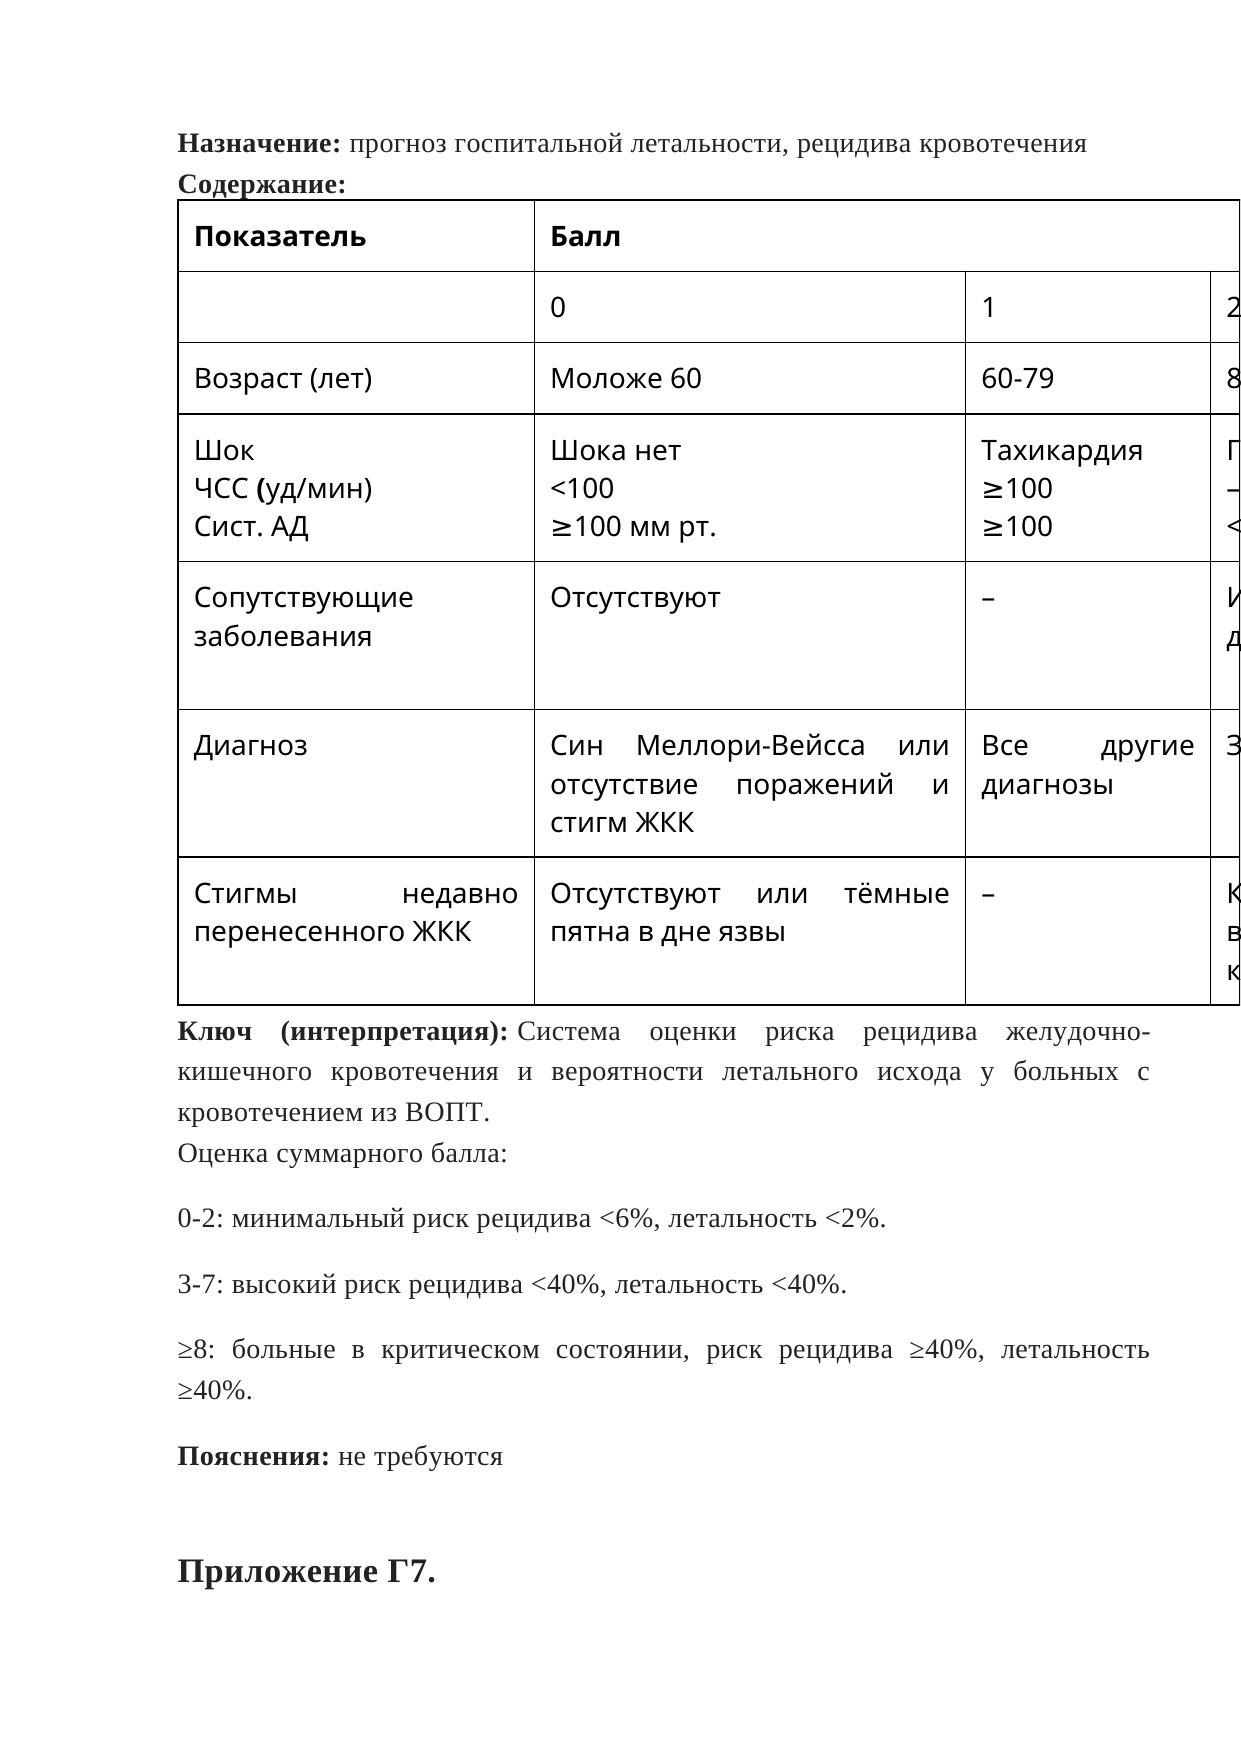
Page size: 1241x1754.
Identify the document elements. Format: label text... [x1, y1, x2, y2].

table_cell 1 [966, 272, 1210, 342]
table_cell Сопутствующие заболевания [179, 562, 534, 708]
table_cell Отсутствуют или тёмные пятна в дне язвы [535, 858, 965, 1004]
table_cell Злокачественные опухоли ВОПТ [1211, 710, 1239, 856]
table_cell – [966, 858, 1210, 1004]
text Приложение Г7. [177, 1549, 1152, 1590]
text 3-7: высокий риск рецидива <40%, летальность <40%. [177, 1259, 1152, 1299]
table_cell Возраст (лет) [179, 343, 534, 413]
text Ключ (интерпретация): Система оценки риска рецидива желудочно-кишечного кровотечения и вероятности летального исхода у больных с кровотечением из ВОПТ. [177, 1006, 1152, 1127]
table_cell Все другие диагнозы [966, 710, 1210, 856]
text Содержание: [177, 159, 1152, 199]
table_cell 80 и старше [1211, 343, 1239, 413]
table_cell Шока нет <100 ≥100 мм рт. [535, 415, 965, 561]
table_cell Стигмы недавно перенесенного ЖКК [179, 858, 534, 1004]
table_cell Шок ЧСС (уд/мин) Сист. АД [179, 415, 534, 561]
table_cell ИБС, сердечная недостаточность, другие «серьёзные» заболевания [1211, 562, 1239, 708]
text 0-2: минимальный риск рецидива <6%, летальность <2%. [177, 1193, 1152, 1234]
table_cell – [966, 562, 1210, 708]
text Оценка суммарного балла: [177, 1127, 1152, 1168]
text Пояснения: не требуются [177, 1431, 1152, 1471]
table_header Показатель [179, 201, 534, 271]
table_cell 2 [1211, 272, 1239, 342]
table_cell 0 [535, 272, 965, 342]
table_cell Гипотензия – <100 мм рт. ст. [1211, 415, 1239, 561]
table_cell Син Меллори-Вейсса или отсутствие поражений и стигм ЖКК [535, 710, 965, 856]
text Назначение: прогноз госпитальной летальности, рецидива кровотечения [177, 118, 1152, 159]
table_cell [179, 272, 534, 342]
table_cell Моложе 60 [535, 343, 965, 413]
table_cell Тахикардия ≥100 ≥100 [966, 415, 1210, 561]
table_cell Диагноз [179, 710, 534, 856]
text ≥8: больные в критическом состоянии, риск рецидива ≥40%, летальность ≥40%. [177, 1324, 1152, 1406]
table_cell Отсутствуют [535, 562, 965, 708]
table_cell 60-79 [966, 343, 1210, 413]
table_header Балл [535, 201, 1239, 271]
